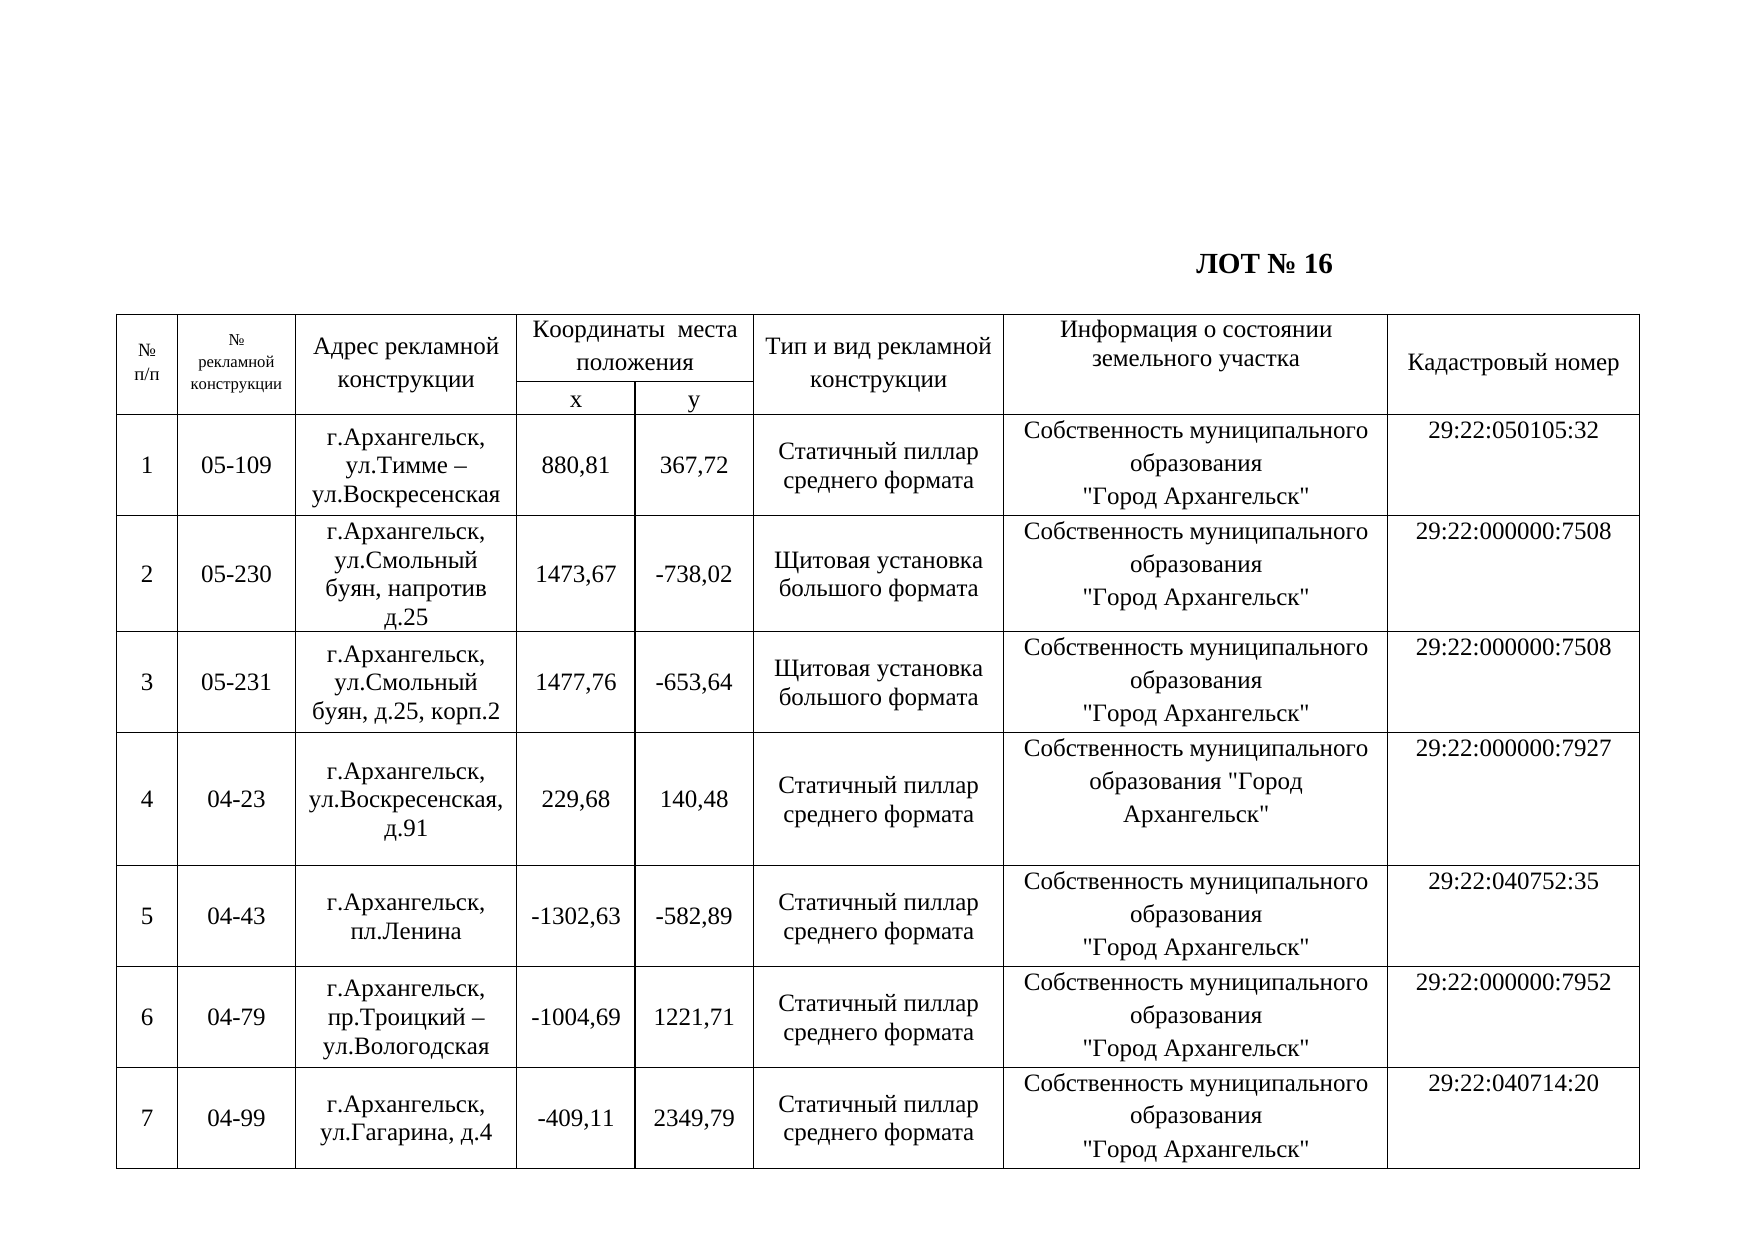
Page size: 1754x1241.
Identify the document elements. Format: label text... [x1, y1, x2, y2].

table_cell Собственность муниципального образования "Город Архангельск" [1004, 866, 1387, 966]
table_cell -653,64 [636, 632, 753, 732]
table_header Адрес рекламной конструкции [296, 315, 516, 414]
table_cell 29:22:040714:20 [1388, 1068, 1639, 1167]
table_cell 29:22:040752:35 [1388, 866, 1639, 966]
table_cell 367,72 [636, 415, 753, 515]
table_cell 04-23 [178, 733, 295, 865]
table_cell Щитовая установка большого формата [754, 516, 1003, 631]
table_cell 05-230 [178, 516, 295, 631]
text ЛОТ № 16 [1196, 246, 1636, 280]
table_cell -1302,63 [517, 866, 634, 966]
table_cell Статичный пиллар среднего формата [754, 1068, 1003, 1167]
table_cell 1 [117, 415, 177, 515]
table_cell Собственность муниципального образования "Город Архангельск" [1004, 967, 1387, 1067]
table_cell г.Архангельск, ул.Тимме – ул.Воскресенская [296, 415, 516, 515]
table_cell Собственность муниципального образования "Город Архангельск" [1004, 1068, 1387, 1167]
table_cell 6 [117, 967, 177, 1067]
table_cell г.Архангельск, ул.Смольный буян, напротив д.25 [296, 516, 516, 631]
table_cell Собственность муниципального образования "Город Архангельск" [1004, 516, 1387, 631]
table_cell г.Архангельск, пл.Ленина [296, 866, 516, 966]
table_cell -582,89 [636, 866, 753, 966]
table_cell Статичный пиллар среднего формата [754, 866, 1003, 966]
table_header Тип и вид рекламной конструкции [754, 315, 1003, 414]
table_cell -738,02 [636, 516, 753, 631]
table_cell г.Архангельск, ул.Гагарина, д.4 [296, 1068, 516, 1167]
table_cell г.Архангельск, пр.Троицкий – ул.Вологодская [296, 967, 516, 1067]
table_cell 29:22:000000:7952 [1388, 967, 1639, 1067]
table_cell 1477,76 [517, 632, 634, 732]
table_cell 04-99 [178, 1068, 295, 1167]
table_cell x [517, 382, 634, 414]
table_cell г.Архангельск, ул.Воскресенская, д.91 [296, 733, 516, 865]
table_cell 3 [117, 632, 177, 732]
table_cell -409,11 [517, 1068, 634, 1167]
table_cell -1004,69 [517, 967, 634, 1067]
table_cell 2 [117, 516, 177, 631]
table_cell Собственность муниципального образования "Город Архангельск" [1004, 733, 1387, 865]
table_cell 4 [117, 733, 177, 865]
table_cell y [636, 382, 753, 414]
table_cell 05-231 [178, 632, 295, 732]
table_cell 04-79 [178, 967, 295, 1067]
table_cell 5 [117, 866, 177, 966]
table_header № п/п [117, 315, 177, 414]
table_header № рекламной конструкции [178, 315, 295, 414]
table_cell Собственность муниципального образования "Город Архангельск" [1004, 415, 1387, 515]
table_cell Статичный пиллар среднего формата [754, 733, 1003, 865]
table_header Информация о состоянии земельного участка [1004, 315, 1387, 414]
table_cell 29:22:000000:7508 [1388, 632, 1639, 732]
table_cell Собственность муниципального образования "Город Архангельск" [1004, 632, 1387, 732]
table_cell 29:22:050105:32 [1388, 415, 1639, 515]
table_cell 1221,71 [636, 967, 753, 1067]
table_header Кадастровый номер [1388, 315, 1639, 414]
table_cell 05-109 [178, 415, 295, 515]
table_cell Статичный пиллар среднего формата [754, 415, 1003, 515]
table_cell Статичный пиллар среднего формата [754, 967, 1003, 1067]
table_cell 880,81 [517, 415, 634, 515]
table_cell 140,48 [636, 733, 753, 865]
table_cell 1473,67 [517, 516, 634, 631]
table_header Координаты места положения [517, 315, 753, 381]
table_cell 229,68 [517, 733, 634, 865]
table_cell 7 [117, 1068, 177, 1167]
table_cell 29:22:000000:7508 [1388, 516, 1639, 631]
table_cell 04-43 [178, 866, 295, 966]
table_cell 29:22:000000:7927 [1388, 733, 1639, 865]
table_cell Щитовая установка большого формата [754, 632, 1003, 732]
table_cell г.Архангельск, ул.Смольный буян, д.25, корп.2 [296, 632, 516, 732]
table_cell 2349,79 [636, 1068, 753, 1167]
